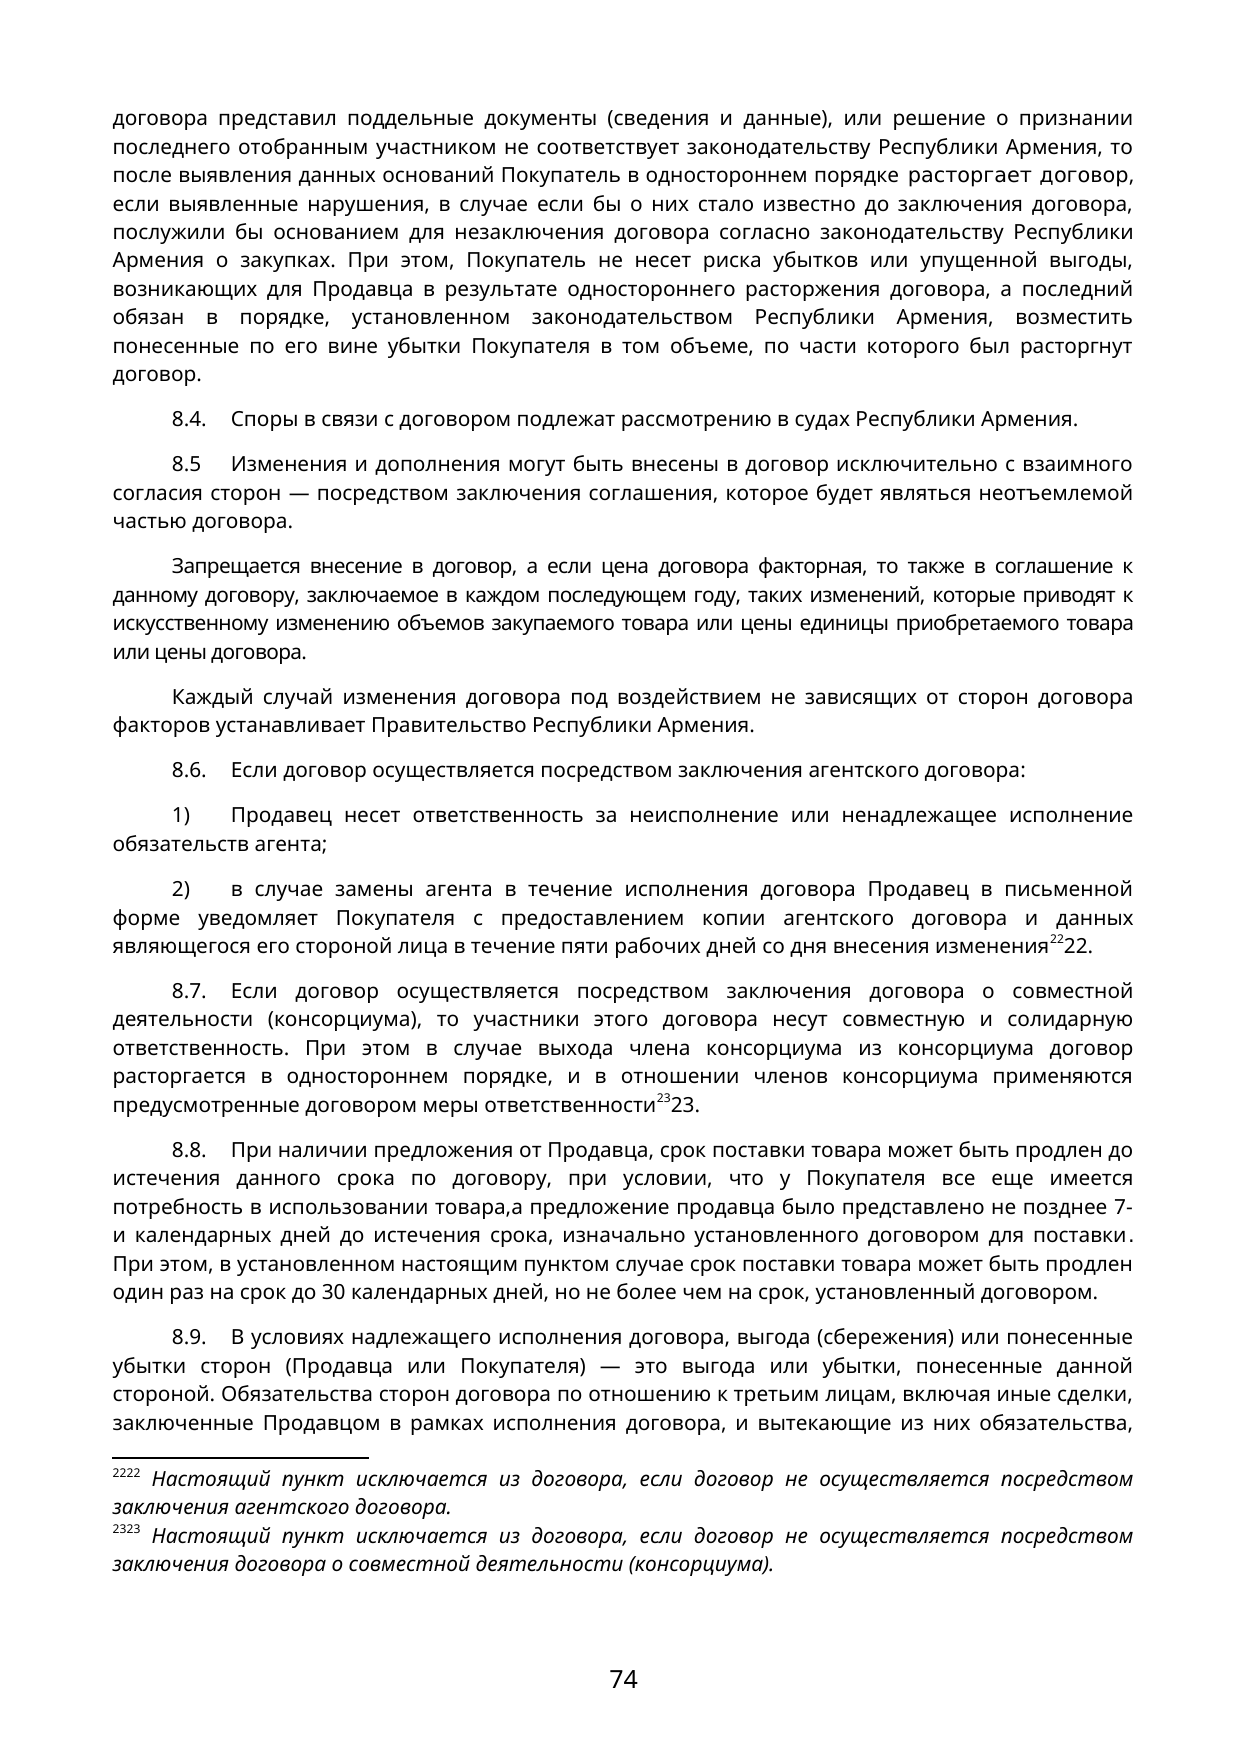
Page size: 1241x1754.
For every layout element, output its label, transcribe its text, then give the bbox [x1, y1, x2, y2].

text 8.5 Изменения и дополнения могут быть внесены в договор исключительно с взаимного согласия сторон — посредством заключения соглашения, которое будет являться неотъемлемой частью договора. [112, 449, 1134, 535]
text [112, 103, 1134, 388]
text 8.6. Если договор осуществляется посредством заключения агентского договора: [112, 756, 1134, 784]
text 2) в случае замены агента в течение исполнения договора Продавец в письменной форме уведомляет Покупателя с предоставлением копии агентского договора и данных являющегося его стороной лица в течение пяти рабочих дней со дня внесения изменения22. [112, 874, 1134, 959]
text 1) Продавец несет ответственность за неисполнение или ненадлежащее исполнение обязательств агента; [112, 801, 1134, 857]
text 8.7. Если договор осуществляется посредством заключения договора о совместной деятельности (консорциума), то участники этого договора несут совместную и солидарную ответственность. При этом в случае выхода члена консорциума из консорциума договор расторгается в одностороннем порядке, и в отношении членов консорциума применяются предусмотренные договором меры ответственности23. [112, 976, 1134, 1118]
text Запрещается внесение в договор, а если цена договора факторная, то также в соглашение к данному договору, заключаемое в каждом последующем году, таких изменений, которые приводят к искусственному изменению объемов закупаемого товара или цены единицы приобретаемого товара или цены договора. [112, 552, 1134, 665]
text 8.4. Споры в связи с договором подлежат рассмотрению в судах Республики Армения. [112, 404, 1134, 433]
text Каждый случай изменения договора под воздействием не зависящих от сторон договора факторов устанавливает Правительство Республики Армения. [112, 682, 1134, 739]
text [112, 1322, 1134, 1436]
text 8.8. При наличии предложения от Продавца, срок поставки товара может быть продлен до истечения данного срока по договору, при условии, что у Покупателя все еще имеется потребность в использовании товара,а предложение продавца было представлено не позднее 7-и календарных дней до истечения срока, изначально установленного договором для поставки. При этом, в установленном настоящим пунктом случае срок поставки товара может быть продлен один раз на срок до 30 календарных дней, но не более чем на срок, установленный договором. [112, 1135, 1134, 1306]
